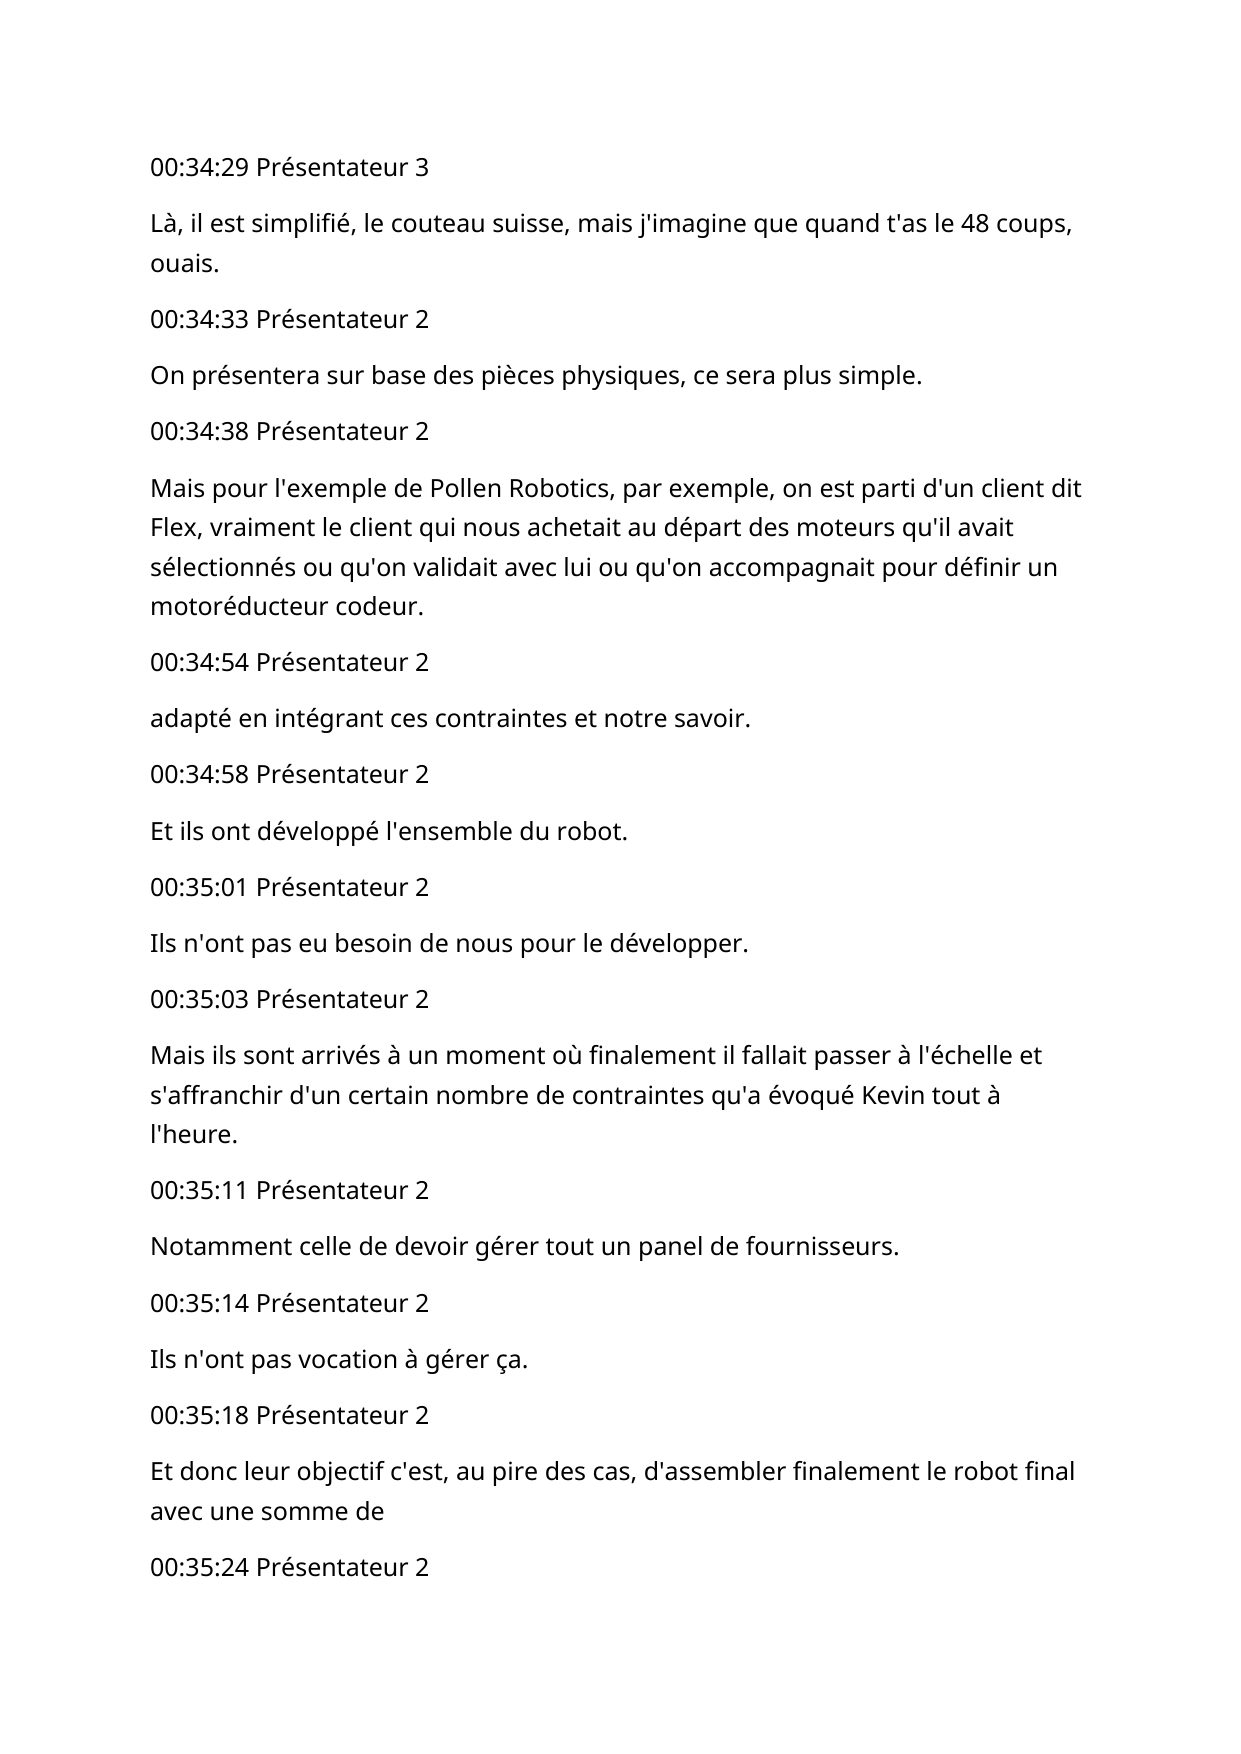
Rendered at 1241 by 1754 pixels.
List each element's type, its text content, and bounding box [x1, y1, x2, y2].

text Notamment celle de devoir gérer tout un panel de fournisseurs. [150, 1229, 1090, 1263]
text 00:34:33 Présentateur 2 [150, 302, 1090, 336]
text Et ils ont développé l'ensemble du robot. [150, 813, 1090, 847]
text 00:34:38 Présentateur 2 [150, 414, 1090, 448]
text Là, il est simplifié, le couteau suisse, mais j'imagine que quand t'as le 48 coups, ouais. [150, 206, 1090, 280]
text 00:35:01 Présentateur 2 [150, 869, 1090, 903]
text 00:35:03 Présentateur 2 [150, 982, 1090, 1016]
text Et donc leur objectif c'est, au pire des cas, d'assembler finalement le robot final avec une somme de [150, 1454, 1090, 1527]
text 00:35:18 Présentateur 2 [150, 1397, 1090, 1432]
text Ils n'ont pas eu besoin de nous pour le développer. [150, 926, 1090, 959]
text 00:34:29 Présentateur 3 [150, 150, 1090, 184]
text 00:35:24 Présentateur 2 [150, 1549, 1090, 1583]
text 00:34:58 Présentateur 2 [150, 757, 1090, 791]
text adapté en intégrant ces contraintes et notre savoir. [150, 701, 1090, 735]
text On présentera sur base des pièces physiques, ce sera plus simple. [150, 358, 1090, 392]
text 00:35:11 Présentateur 2 [150, 1173, 1090, 1207]
text 00:35:14 Présentateur 2 [150, 1285, 1090, 1319]
text 00:34:54 Présentateur 2 [150, 645, 1090, 679]
text Mais ils sont arrivés à un moment où finalement il fallait passer à l'échelle et s'affranchir d'un certain nombre de contraintes qu'a évoqué Kevin tout à l'heure. [150, 1038, 1090, 1151]
text Mais pour l'exemple de Pollen Robotics, par exemple, on est parti d'un client dit Flex, vraiment le client qui nous achetait au départ des moteurs qu'il avait sélectionnés ou qu'on validait avec lui ou qu'on accompagnait pour définir un motoréducteur codeur. [150, 470, 1090, 623]
text Ils n'ont pas vocation à gérer ça. [150, 1341, 1090, 1375]
